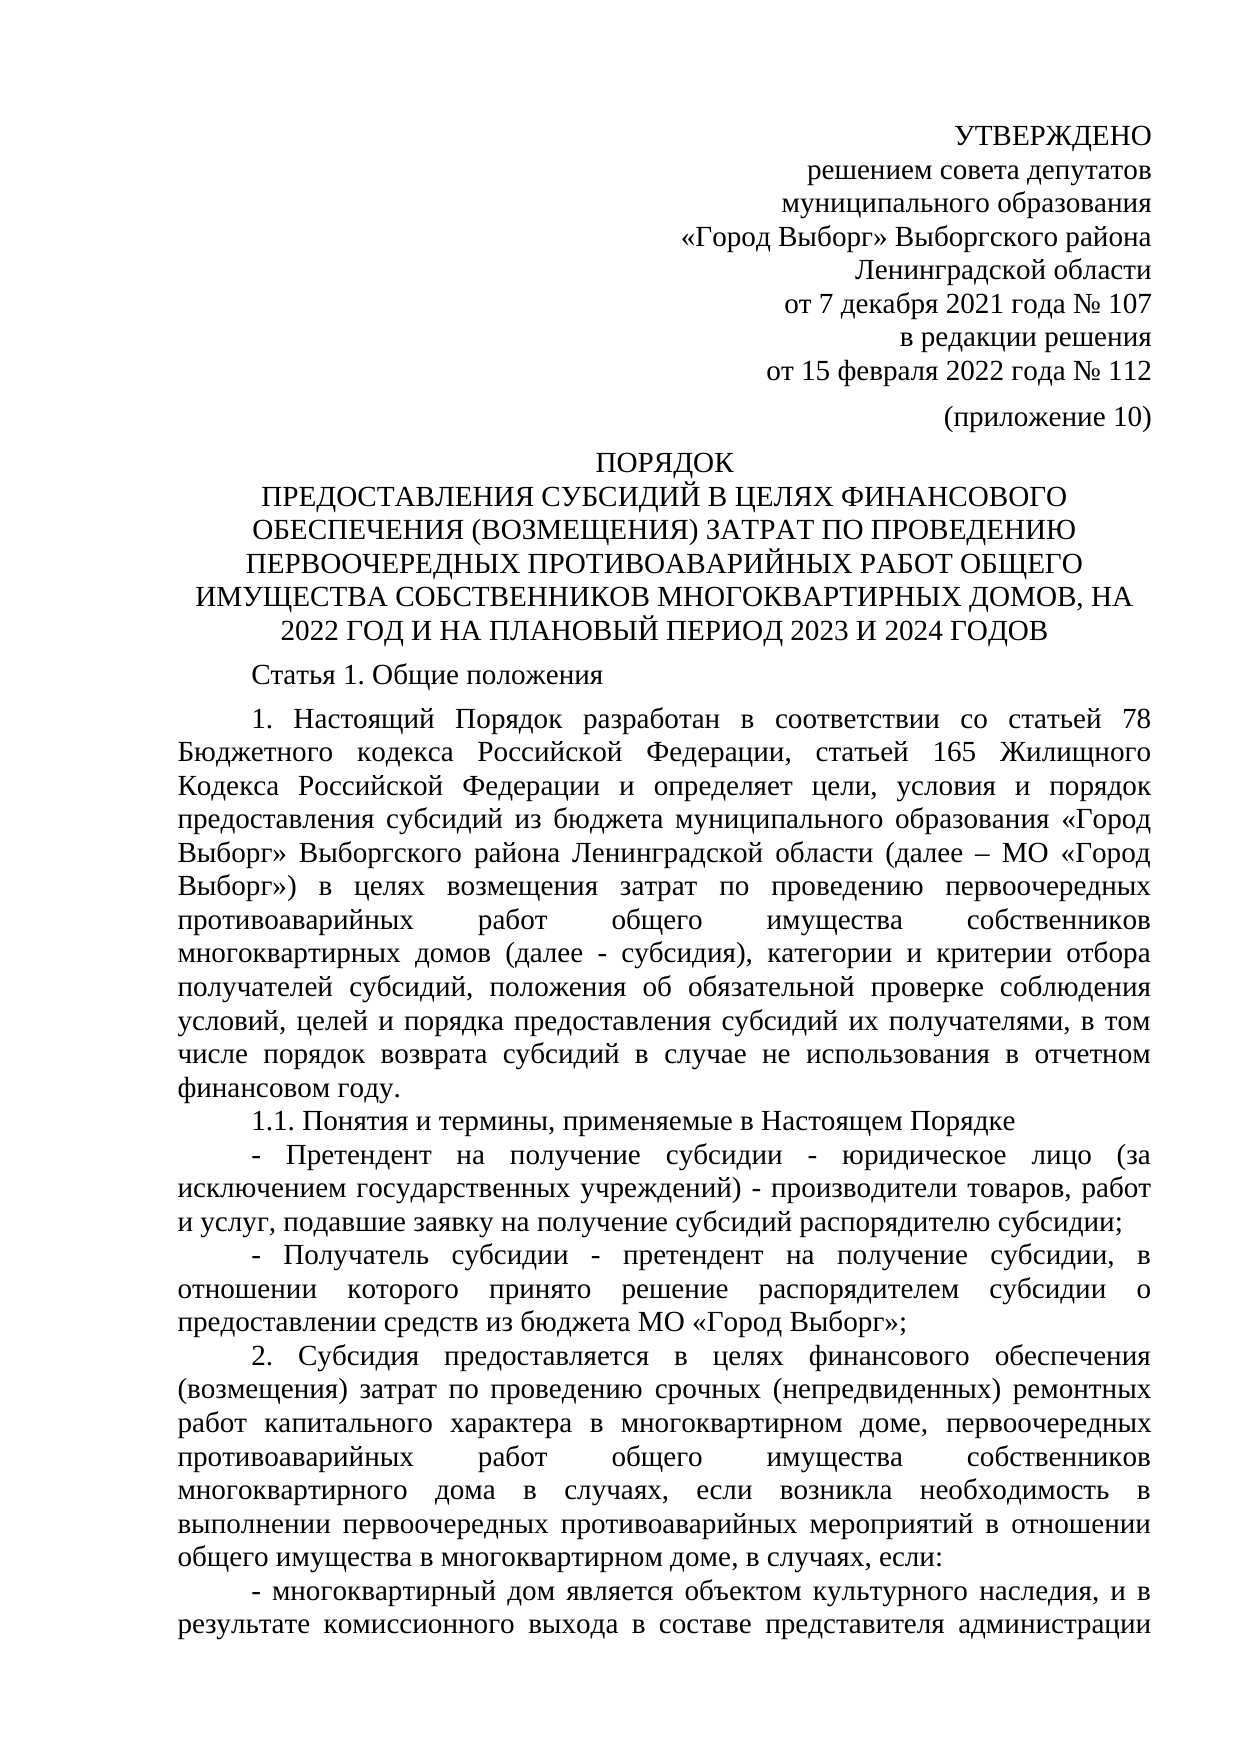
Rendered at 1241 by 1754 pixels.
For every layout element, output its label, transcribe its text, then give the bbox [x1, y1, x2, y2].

text от 15 февраля 2022 года № 112 [177, 353, 1152, 387]
text в редакции решения [177, 319, 1152, 353]
text 1.1. Понятия и термины, применяемые в Настоящем Порядке [177, 1103, 1152, 1137]
text - Получатель субсидии - претендент на получение субсидии, в отношении которого принято решение распорядителем субсидии о предоставлении средств из бюджета МО «Город Выборг»; [177, 1237, 1152, 1338]
text муниципального образования [177, 185, 1152, 219]
text «Город Выборг» Выборгского района [177, 219, 1152, 252]
text Статья 1. Общие положения [177, 657, 1152, 690]
text (приложение 10) [177, 399, 1152, 433]
text Ленинградской области [177, 252, 1152, 286]
text от 7 декабря 2021 года № 107 [177, 286, 1152, 319]
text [177, 1573, 1152, 1640]
text 1. Настоящий Порядок разработан в соответствии со статьей 78 Бюджетного кодекса Российской Федерации, статьей 165 Жилищного Кодекса Российской Федерации и определяет цели, условия и порядок предоставления субсидий из бюджета муниципального образования «Город Выборг» Выборгского района Ленинградской области (далее – МО «Город Выборг») в целях возмещения затрат по проведению первоочередных противоаварийных работ общего имущества собственников многоквартирных домов (далее - субсидия), категории и критерии отбора получателей субсидий, положения об обязательной проверке соблюдения условий, целей и порядка предоставления субсидий их получателями, в том числе порядок возврата субсидий в случае не использования в отчетном финансовом году. [177, 701, 1152, 1103]
text ПОРЯДОК [177, 445, 1152, 479]
text ПРЕДОСТАВЛЕНИЯ СУБСИДИЙ В ЦЕЛЯХ ФИНАНСОВОГО ОБЕСПЕЧЕНИЯ (ВОЗМЕЩЕНИЯ) ЗАТРАТ ПО ПРОВЕДЕНИЮ ПЕРВООЧЕРЕДНЫХ ПРОТИВОАВАРИЙНЫХ РАБОТ ОБЩЕГО ИМУЩЕСТВА СОБСТВЕННИКОВ МНОГОКВАРТИРНЫХ ДОМОВ, НА 2022 ГОД И НА ПЛАНОВЫЙ ПЕРИОД 2023 И 2024 ГОДОВ [177, 479, 1152, 646]
text решением совета депутатов [177, 152, 1152, 185]
text 2. Субсидия предоставляется в целях финансового обеспечения (возмещения) затрат по проведению срочных (непредвиденных) ремонтных работ капитального характера в многоквартирном доме, первоочередных противоаварийных работ общего имущества собственников многоквартирного дома в случаях, если возникла необходимость в выполнении первоочередных противоаварийных мероприятий в отношении общего имущества в многоквартирном доме, в случаях, если: [177, 1338, 1152, 1573]
text - Претендент на получение субсидии - юридическое лицо (за исключением государственных учреждений) - производители товаров, работ и услуг, подавшие заявку на получение субсидий распорядителю субсидии; [177, 1137, 1152, 1237]
text УТВЕРЖДЕНО [177, 118, 1152, 152]
